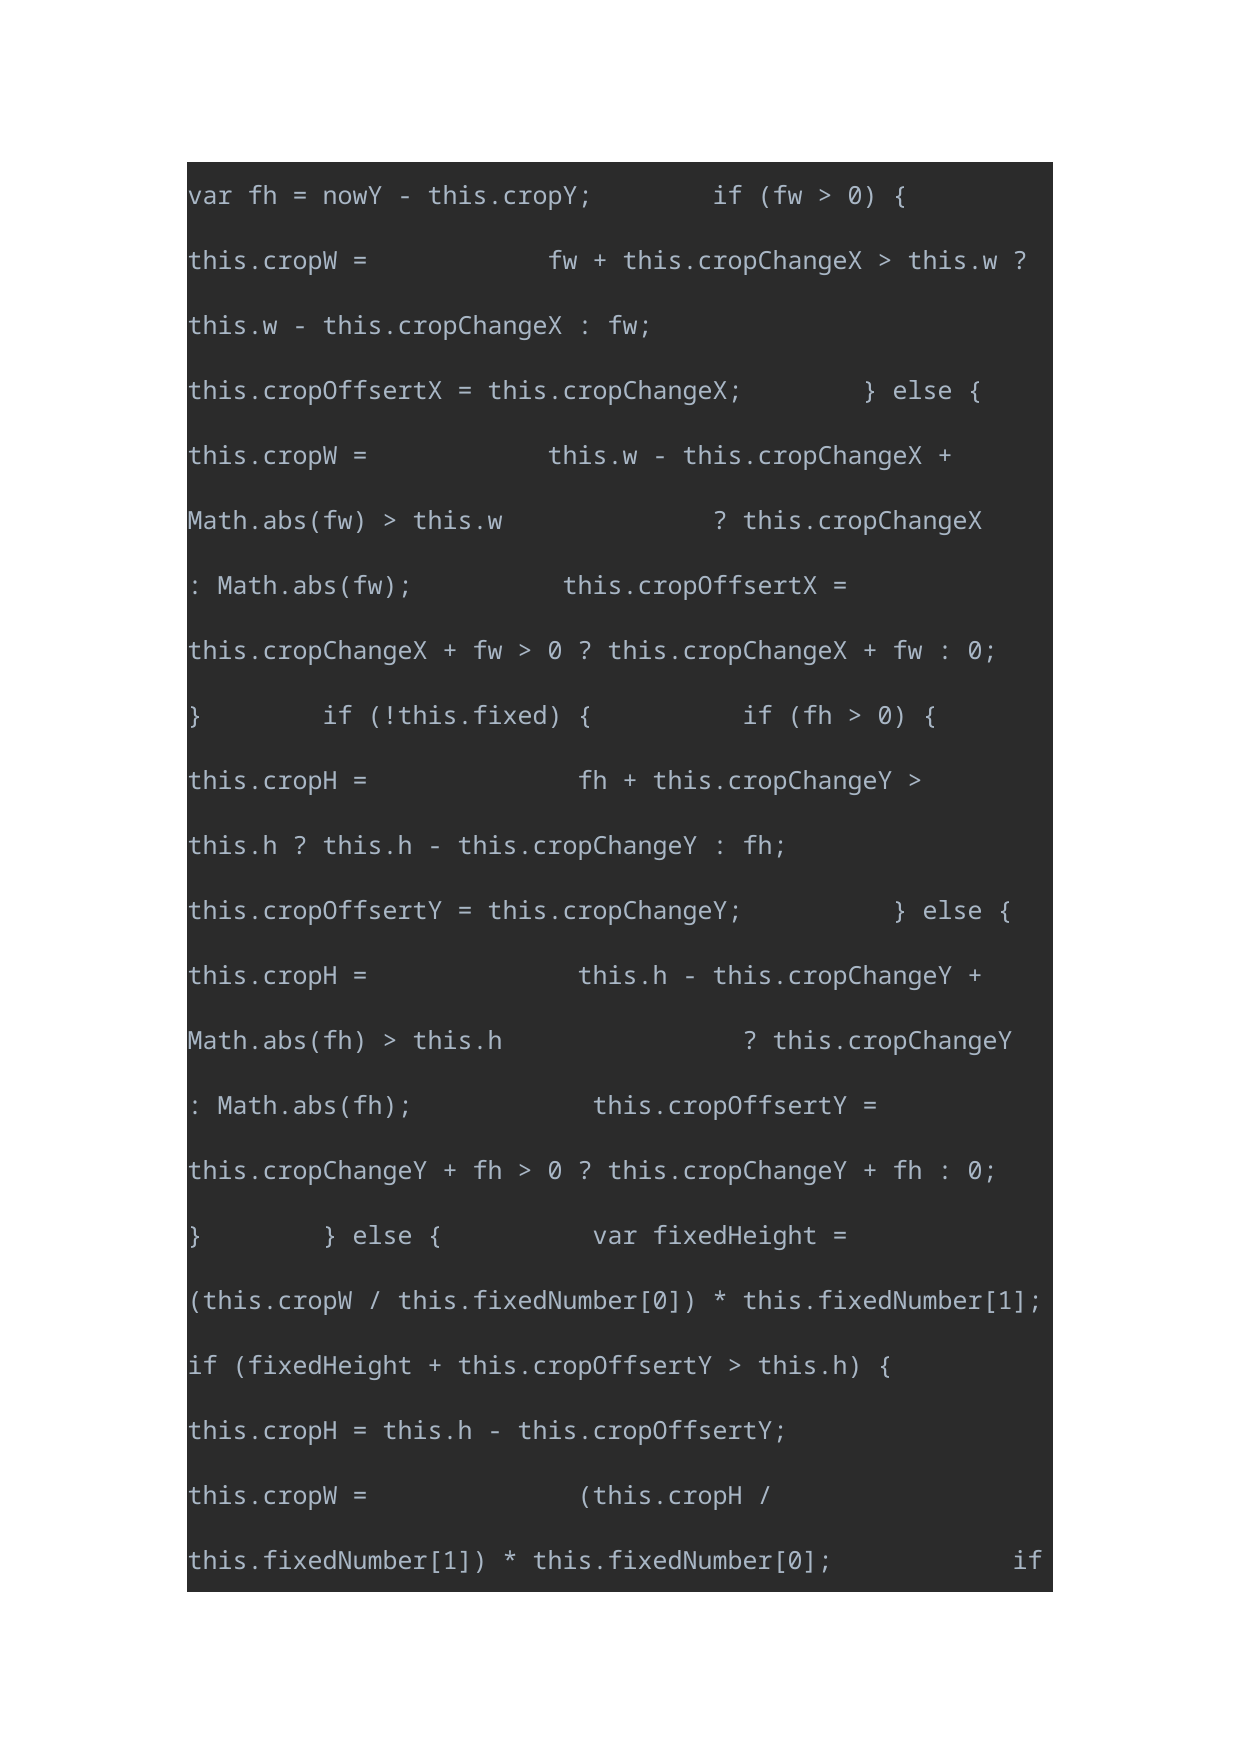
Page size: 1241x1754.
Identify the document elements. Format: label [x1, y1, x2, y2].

text [187, 162, 1053, 1592]
